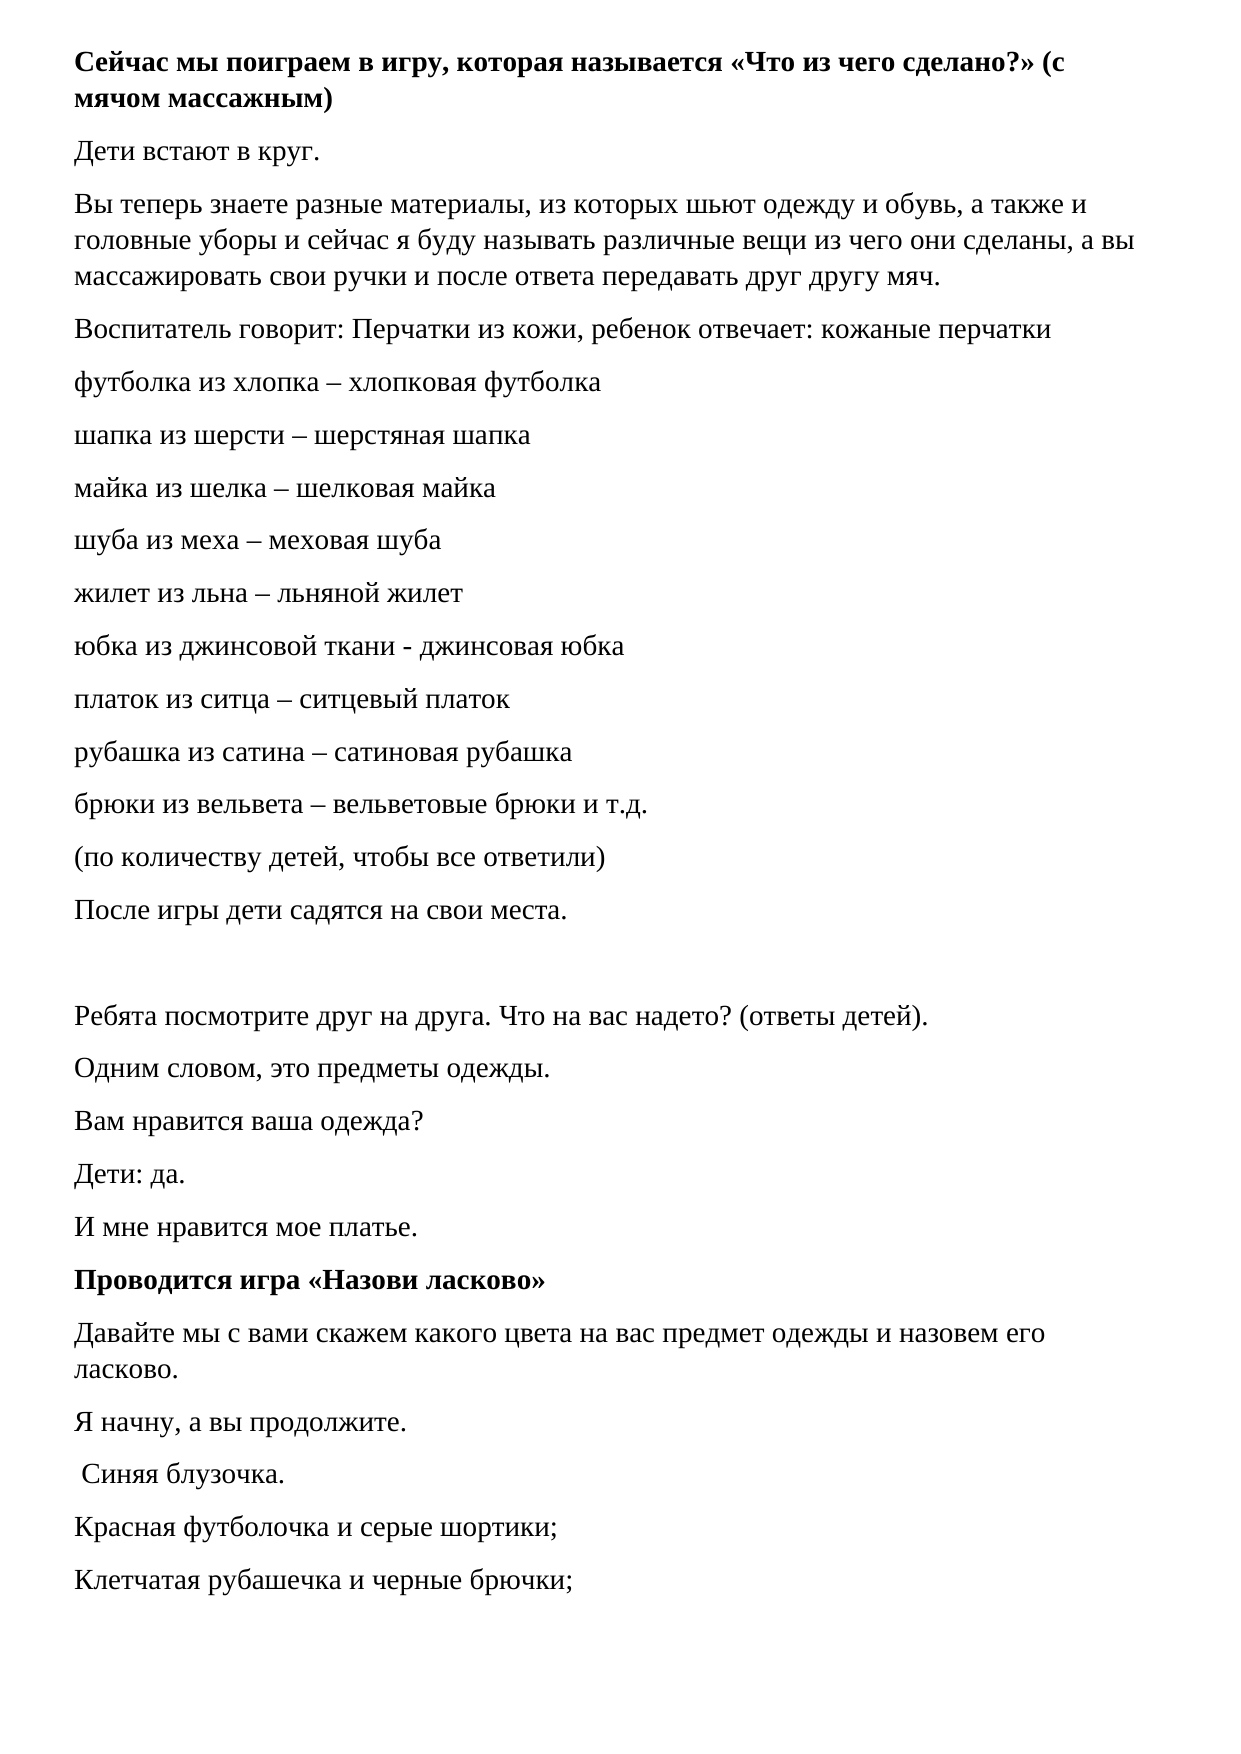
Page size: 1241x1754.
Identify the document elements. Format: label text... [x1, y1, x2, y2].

text Проводится игра «Назови ласково» [74, 1262, 1152, 1295]
text Одним словом, это предметы одежды. [74, 1051, 1152, 1084]
text Я начну, а вы продолжите. [74, 1404, 1152, 1437]
text Сейчас мы поиграем в игру, которая называется «Что из чего сделано?» (с мячом массажным) [74, 44, 1152, 114]
text И мне нравится мое платье. [74, 1209, 1152, 1243]
text Клетчатая рубашечка и черные брючки; [74, 1562, 1152, 1596]
text Дети встают в круг. [74, 133, 1152, 167]
text платок из ситца – ситцевый платок [74, 681, 1152, 714]
text юбка из джинсовой ткани - джинсовая юбка [74, 628, 1152, 662]
text шуба из меха – меховая шуба [74, 522, 1152, 556]
text Вы теперь знаете разные материалы, из которых шьют одежду и обувь, а также и головные уборы и сейчас я буду называть различные вещи из чего они сделаны, а вы массажировать свои ручки и после ответа передавать друг другу мяч. [74, 186, 1152, 292]
text После игры дети садятся на свои места. [74, 892, 1152, 926]
text Синяя блузочка. [74, 1456, 1152, 1490]
text рубашка из сатина – сатиновая рубашка [74, 734, 1152, 767]
text Давайте мы с вами скажем какого цвета на вас предмет одежды и назовем его ласково. [74, 1315, 1152, 1384]
text шапка из шерсти – шерстяная шапка [74, 417, 1152, 450]
text брюки из вельвета – вельветовые брюки и т.д. [74, 787, 1152, 820]
text жилет из льна – льняной жилет [74, 575, 1152, 609]
text Воспитатель говорит: Перчатки из кожи, ребенок отвечает: кожаные перчатки [74, 311, 1152, 345]
text (по количеству детей, чтобы все ответили) [74, 839, 1152, 873]
text майка из шелка – шелковая майка [74, 470, 1152, 503]
text Дети: да. [74, 1156, 1152, 1190]
text Красная футболочка и серые шортики; [74, 1509, 1152, 1543]
text Вам нравится ваша одежда? [74, 1103, 1152, 1137]
text футболка из хлопка – хлопковая футболка [74, 364, 1152, 398]
text Ребята посмотрите друг на друга. Что на вас надето? (ответы детей). [74, 998, 1152, 1031]
